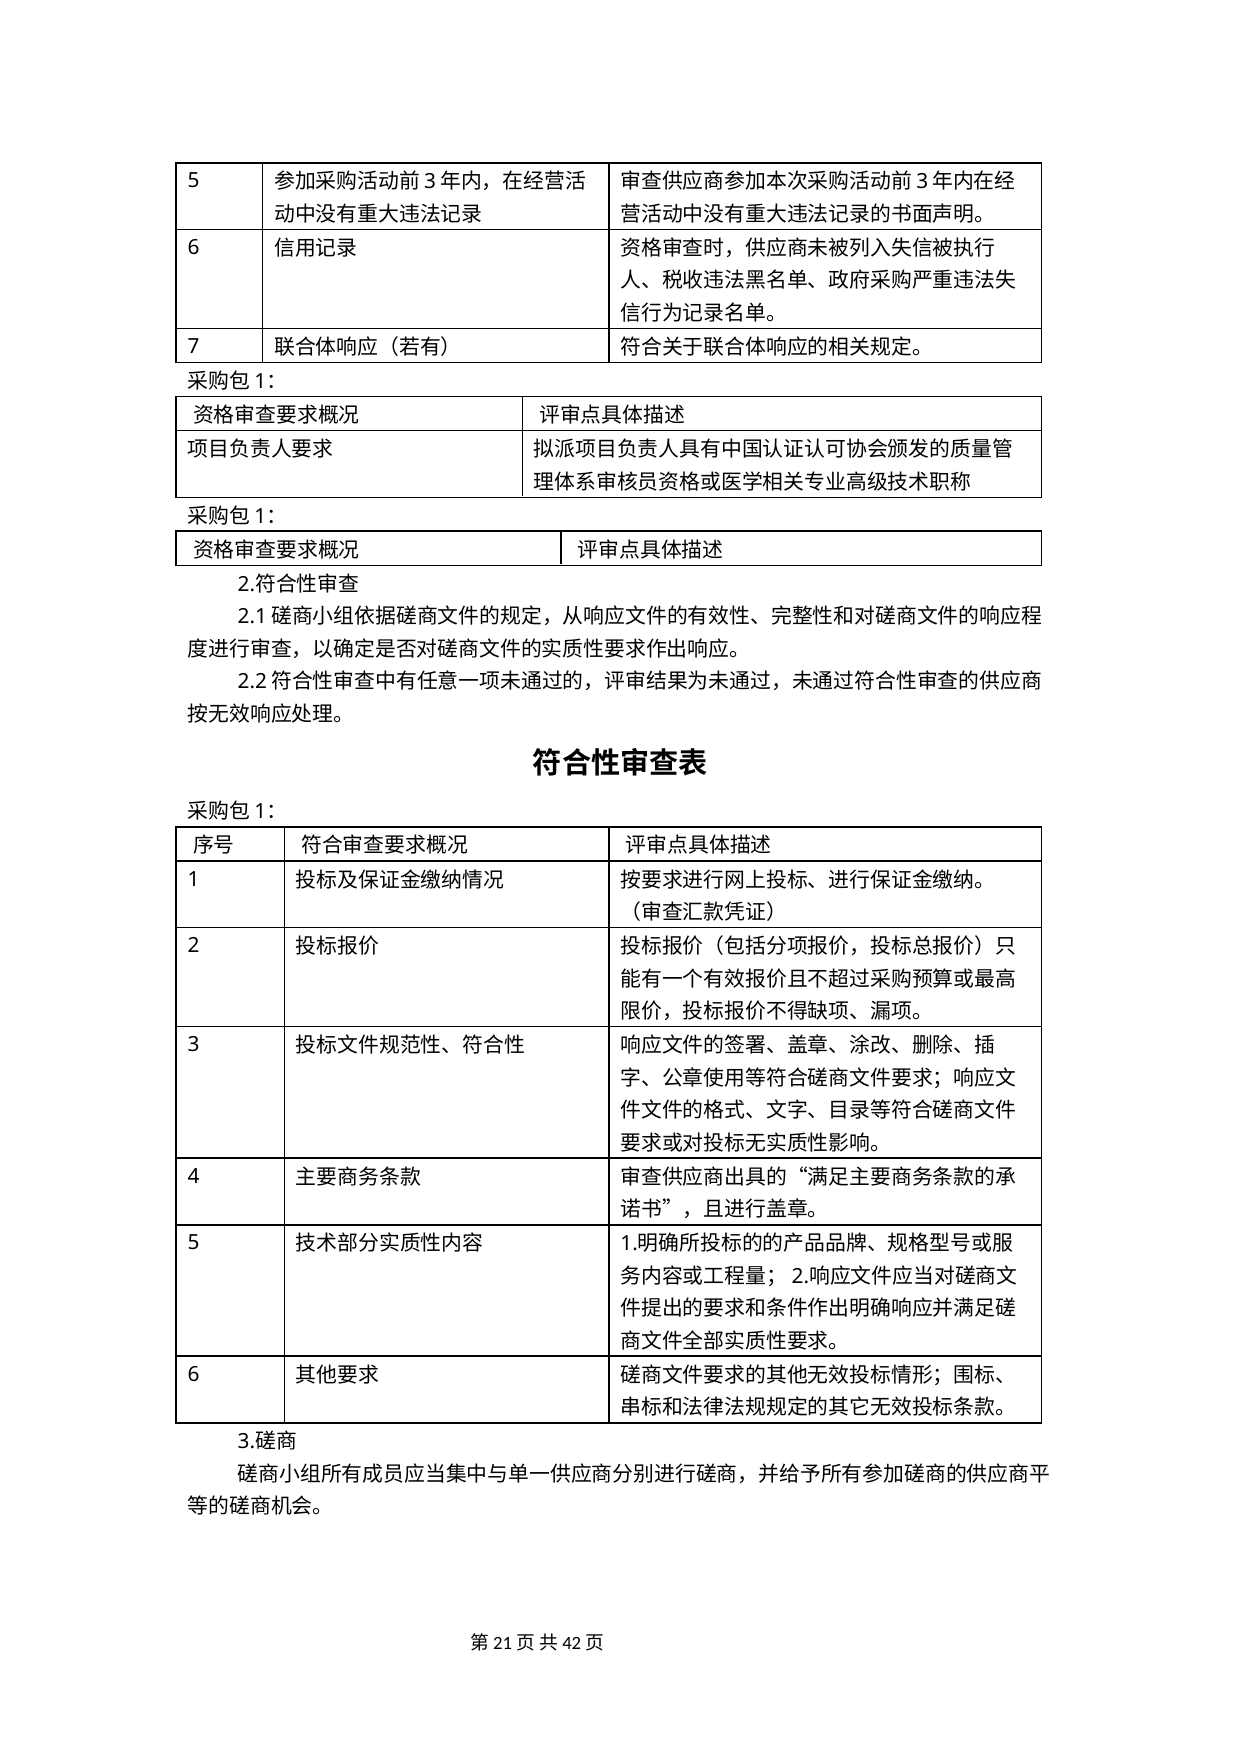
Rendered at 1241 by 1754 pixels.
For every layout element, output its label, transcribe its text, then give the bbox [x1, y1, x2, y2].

table_cell 1 [177, 862, 284, 927]
table_cell 2 [177, 928, 284, 1026]
table_header 资格审查要求概况 [177, 532, 560, 564]
table_header 评审点具体描述 [610, 828, 1041, 860]
table_cell 审查供应商出具的“满足主要商务条款的承诺书”，且进行盖章。 [610, 1159, 1041, 1224]
text 2.2符合性审查中有任意一项未通过的，评审结果为未通过，未通过符合性审查的供应商按无效响应处理。 [187, 663, 1053, 728]
table_cell 响应文件的签署、盖章、涂改、删除、插字、公章使用等符合磋商文件要求；响应文件文件的格式、文字、目录等符合磋商文件要求或对投标无实质性影响。 [610, 1027, 1041, 1157]
text 2.符合性审查 [187, 566, 1053, 598]
table_cell 5 [177, 164, 262, 228]
table_cell 投标报价（包括分项报价，投标总报价）只能有一个有效报价且不超过采购预算或最高限价，投标报价不得缺项、漏项。 [610, 928, 1041, 1026]
table_cell 审查供应商参加本次采购活动前3年内在经营活动中没有重大违法记录的书面声明。 [610, 164, 1041, 228]
table_header 资格审查要求概况 [177, 397, 522, 430]
table_cell 投标文件规范性、符合性 [285, 1027, 608, 1157]
text 磋商小组所有成员应当集中与单一供应商分别进行磋商，并给予所有参加磋商的供应商平等的磋商机会。 [187, 1456, 1053, 1521]
text 采购包1： [187, 363, 1053, 396]
table_cell 投标及保证金缴纳情况 [285, 862, 608, 927]
table_cell 主要商务条款 [285, 1159, 608, 1224]
table_cell 符合关于联合体响应的相关规定。 [610, 329, 1041, 362]
text 采购包1： [187, 498, 1053, 530]
table_cell 5 [177, 1226, 284, 1355]
table_cell 1.明确所投标的的产品品牌、规格型号或服务内容或工程量； 2.响应文件应当对磋商文件提出的要求和条件作出明确响应并满足磋商文件全部实质性要求。 [610, 1226, 1041, 1355]
table_cell 技术部分实质性内容 [285, 1226, 608, 1355]
table_cell 资格审查时，供应商未被列入失信被执行人、税收违法黑名单、政府采购严重违法失信行为记录名单。 [610, 230, 1041, 328]
table_cell 项目负责人要求 [177, 431, 522, 496]
table_cell 投标报价 [285, 928, 608, 1026]
table_cell 6 [177, 1357, 284, 1422]
text 采购包1： [187, 793, 1053, 826]
table_cell 6 [177, 230, 262, 328]
table_cell 7 [177, 329, 262, 362]
table_cell 其他要求 [285, 1357, 608, 1422]
text 3.磋商 [187, 1423, 1053, 1456]
table_header 评审点具体描述 [523, 397, 1041, 430]
table_cell 磋商文件要求的其他无效投标情形；围标、串标和法律法规规定的其它无效投标条款。 [610, 1357, 1041, 1422]
table_cell 4 [177, 1159, 284, 1224]
table_header 序号 [177, 828, 284, 860]
table_cell 信用记录 [263, 230, 608, 328]
text 2.1磋商小组依据磋商文件的规定，从响应文件的有效性、完整性和对磋商文件的响应程度进行审查，以确定是否对磋商文件的实质性要求作出响应。 [187, 598, 1053, 663]
text 符合性审查表 [187, 728, 1053, 793]
table_cell 拟派项目负责人具有中国认证认可协会颁发的质量管理体系审核员资格或医学相关专业高级技术职称 [523, 431, 1041, 496]
table_header 评审点具体描述 [562, 532, 1041, 564]
table_header 符合审查要求概况 [285, 828, 608, 860]
table_cell 参加采购活动前3年内，在经营活动中没有重大违法记录 [263, 164, 608, 228]
table_cell 按要求进行网上投标、进行保证金缴纳。（审查汇款凭证） [610, 862, 1041, 927]
table_cell 联合体响应（若有） [263, 329, 608, 362]
table_cell 3 [177, 1027, 284, 1157]
